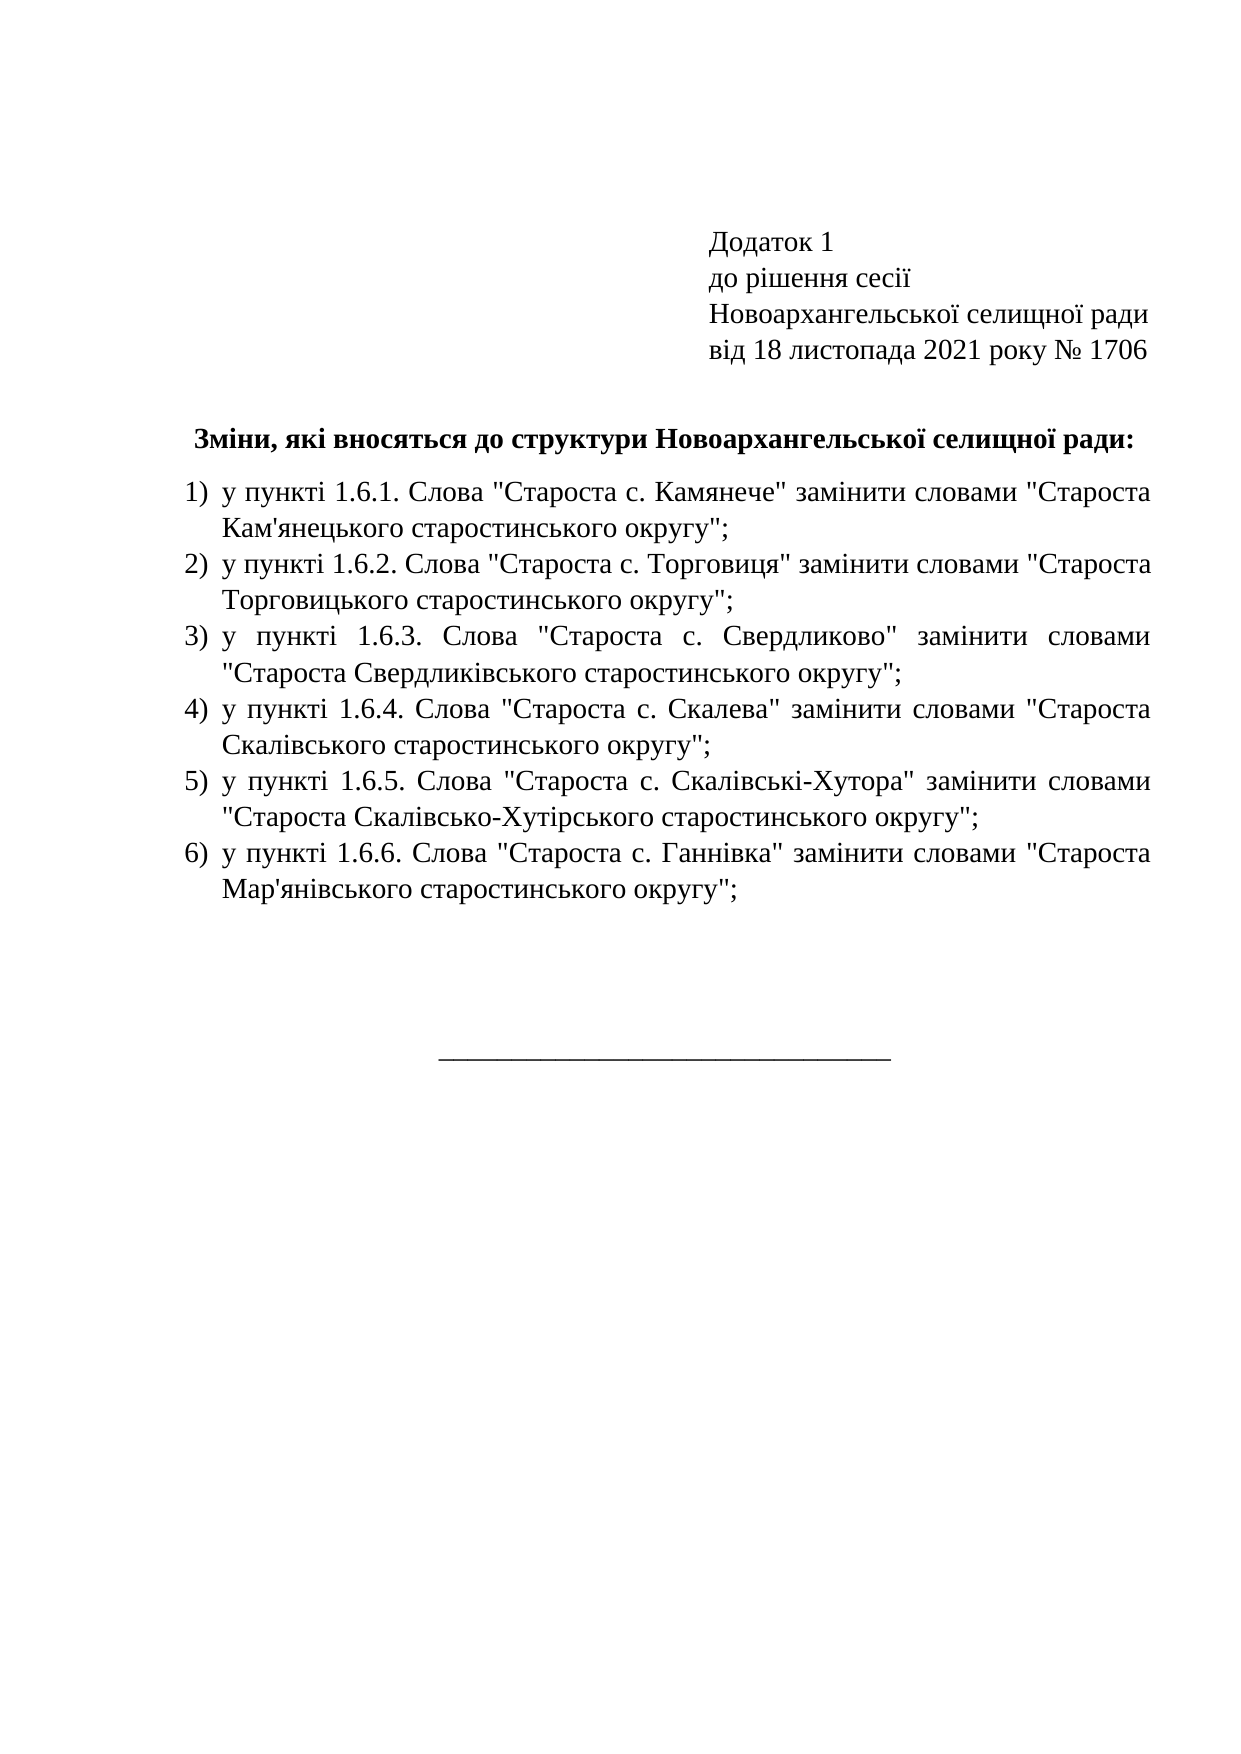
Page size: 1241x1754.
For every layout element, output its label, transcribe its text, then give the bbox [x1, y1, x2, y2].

list у пункті 1.6.2. Слова "Староста с. Торговиця" замінити словами "Староста Торговицького старостинського округу"; [184, 546, 1152, 616]
text до рішення сесії Новоархангельської селищної ради [709, 260, 1152, 329]
list у пункті 1.6.4. Слова "Староста с. Скалева" замінити словами "Староста Скалівського старостинського округу"; [184, 691, 1152, 761]
text від 18 листопада 2021 року № 1706 [709, 332, 1152, 366]
list у пункті 1.6.6. Слова "Староста с. Ганнівка" замінити словами "Староста Мар'янівського старостинського округу"; [184, 835, 1152, 905]
list у пункті 1.6.5. Слова "Староста с. Скалівські-Хутора" замінити словами "Староста Скалівсько-Хутірського старостинського округу"; [184, 763, 1152, 833]
list у пункті 1.6.1. Слова "Староста с. Камянече" замінити словами "Староста Кам'янецького старостинського округу"; [184, 474, 1152, 544]
list у пункті 1.6.3. Слова "Староста с. Свердликово" замінити словами "Староста Свердликівського старостинського округу"; [184, 618, 1152, 688]
text Зміни, які вносяться до структури Новоархангельської селищної ради: [177, 421, 1152, 455]
text _______________________________ [177, 1030, 1152, 1063]
text Додаток 1 [709, 224, 1152, 257]
